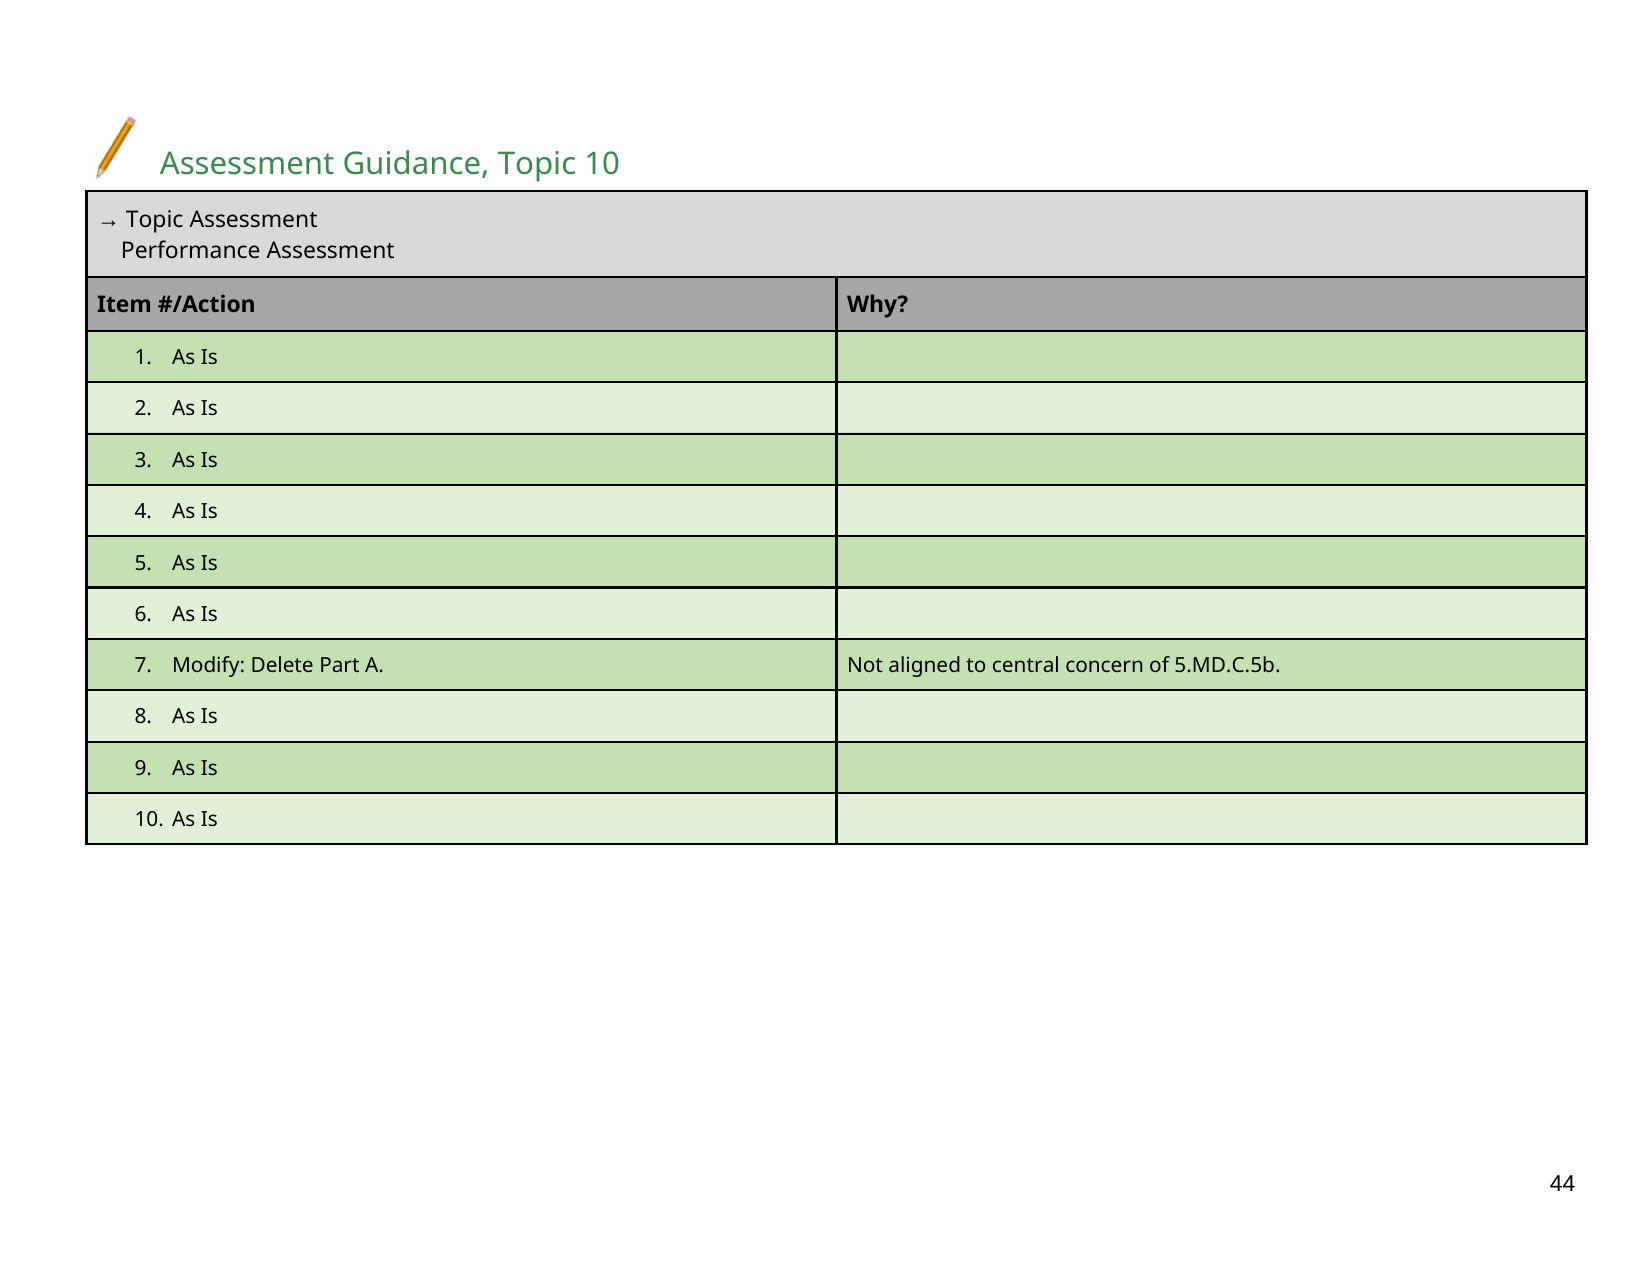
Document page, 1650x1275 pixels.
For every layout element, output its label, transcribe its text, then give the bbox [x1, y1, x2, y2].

table_cell As Is [88, 589, 835, 638]
table_cell [838, 435, 1585, 484]
table_cell As Is [88, 537, 835, 586]
table_cell As Is [88, 332, 835, 381]
table_cell [838, 743, 1585, 792]
table_cell As Is [88, 383, 835, 432]
table_cell [838, 383, 1585, 432]
table_cell Not aligned to central concern of 5.MD.C.5b. [838, 640, 1585, 689]
table_cell Why? [838, 278, 1585, 330]
table_cell As Is [88, 691, 835, 741]
table_cell As Is [88, 486, 835, 535]
table_cell As Is [88, 435, 835, 484]
table_cell [838, 537, 1585, 586]
table_cell As Is [88, 743, 835, 792]
table_cell [838, 794, 1585, 843]
table_cell As Is [88, 794, 835, 843]
table_cell [838, 691, 1585, 741]
table_cell Item #/Action [88, 278, 835, 330]
table_cell Modify: Delete Part A. [88, 640, 835, 689]
picture [84, 114, 144, 181]
table_header → Topic Assessment Performance Assessment [88, 192, 1585, 276]
text Assessment Guidance, Topic 10 [75, 141, 1575, 184]
table_cell [838, 589, 1585, 638]
table_cell [838, 486, 1585, 535]
table_cell [838, 332, 1585, 381]
